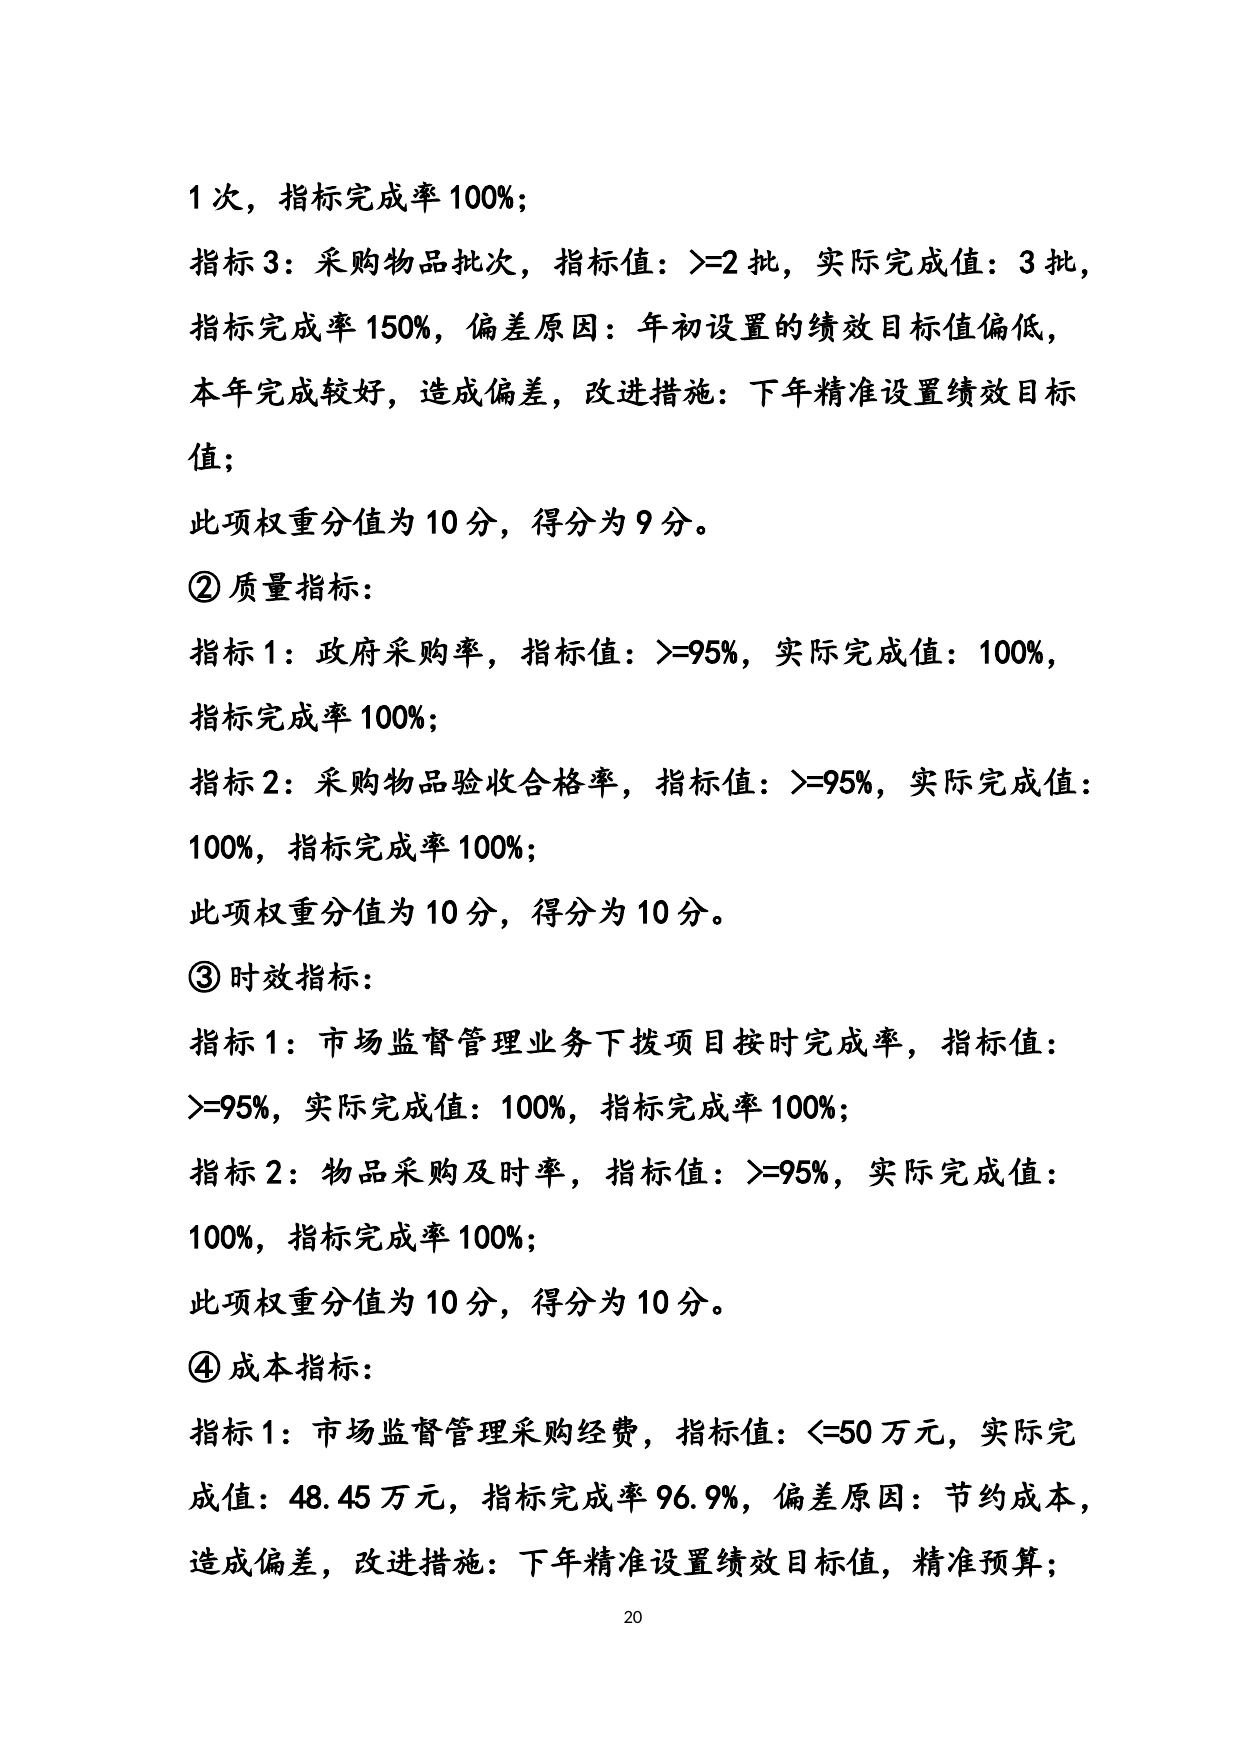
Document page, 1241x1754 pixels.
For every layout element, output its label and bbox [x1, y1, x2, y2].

text [187, 162, 1078, 1592]
